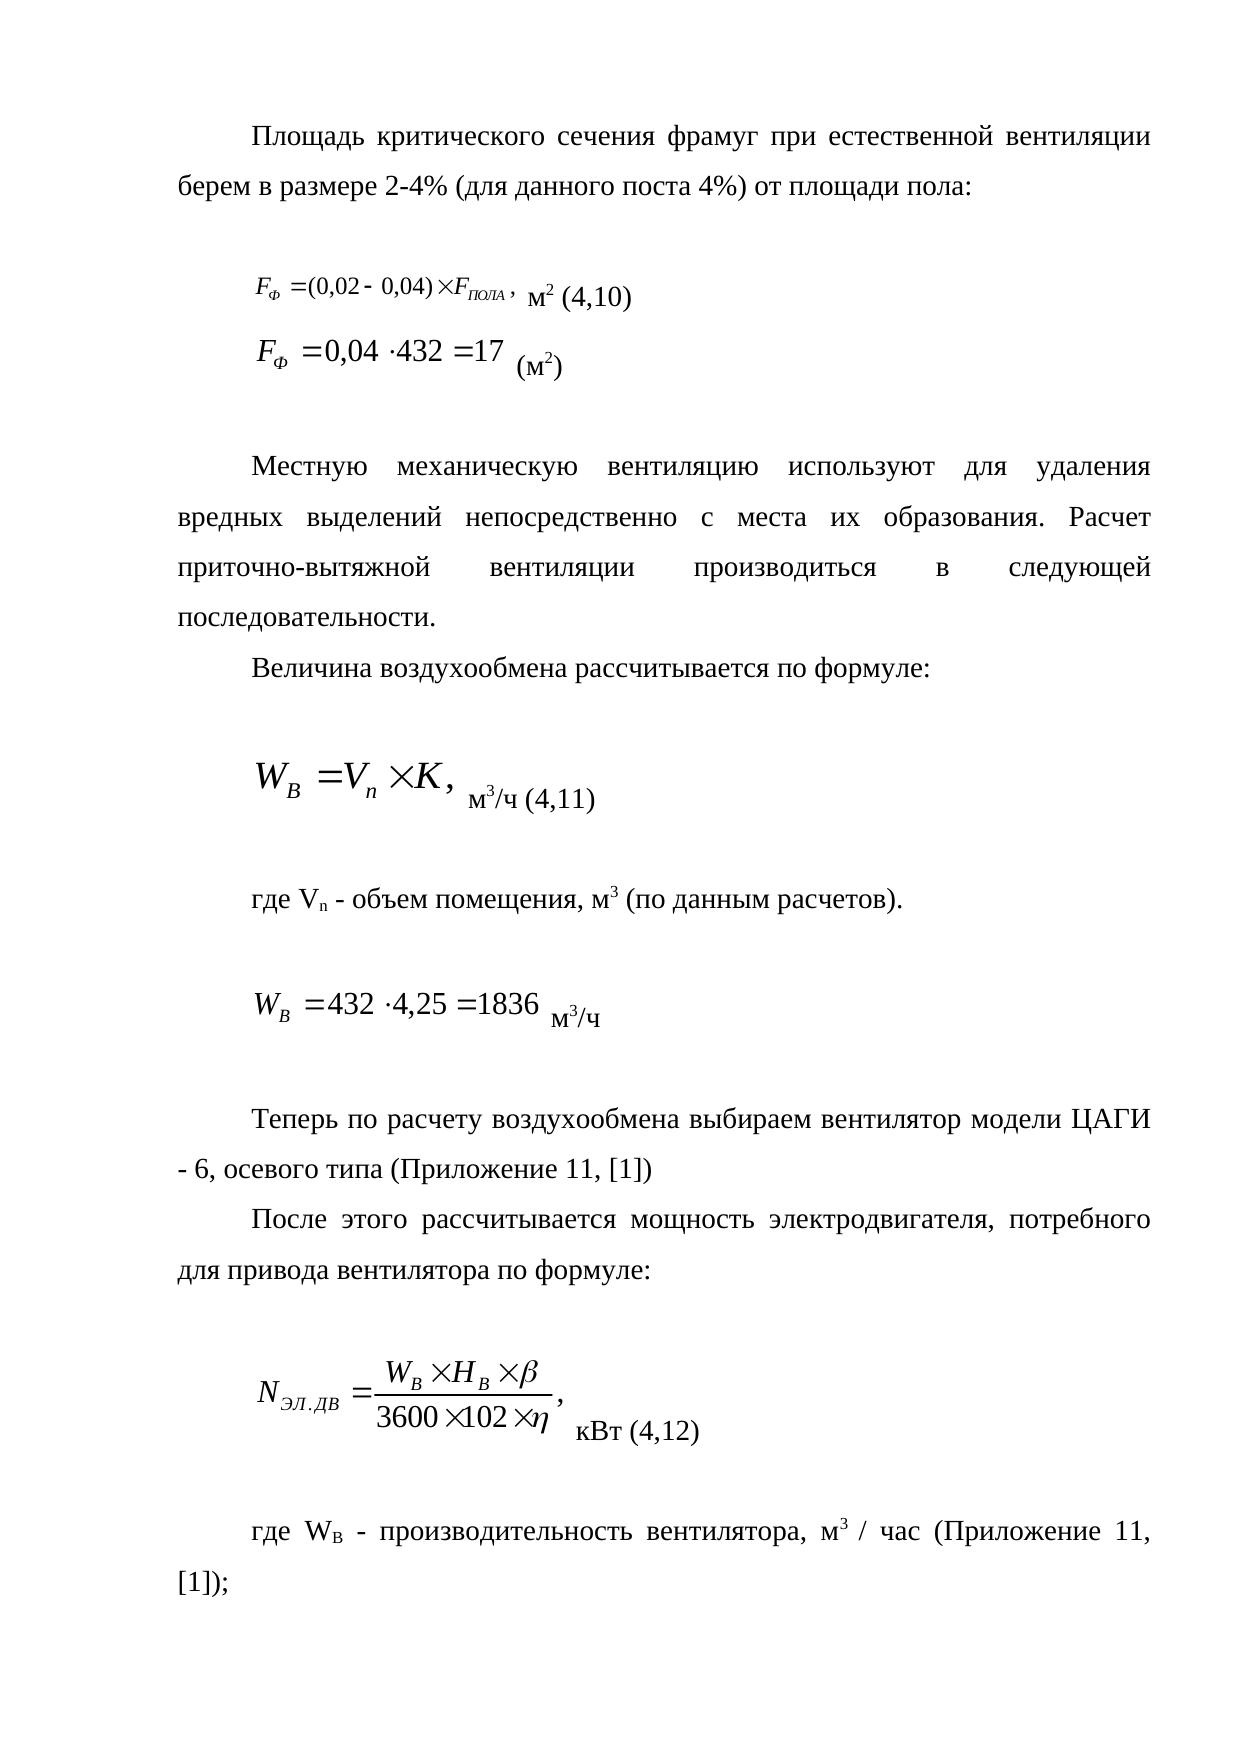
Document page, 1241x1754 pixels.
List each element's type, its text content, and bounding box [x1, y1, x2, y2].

text Теперь по расчету воздухообмена выбираем вентилятор модели ЦАГИ - 6, осевого типа (Приложение 11, [1]) [177, 1101, 1152, 1185]
text м2 (4,10) [177, 269, 1152, 313]
text м3/ч [177, 982, 1152, 1034]
text где WВ - производительность вентилятора, м3 / час (Приложение 11, [1]); [177, 1513, 1152, 1597]
text м3/ч (4,11) [177, 750, 1152, 814]
text кВт (4,12) [177, 1352, 1152, 1446]
text Местную механическую вентиляцию используют для удаления вредных выделений непосредственно с места их образования. Расчет приточно-вытяжной вентиляции производиться в следующей последовательности. [177, 448, 1152, 633]
text Площадь критического сечения фрамуг при естественной вентиляции берем в размере 2-4% (для данного поста 4%) от площади пола: [177, 118, 1152, 202]
text Величина воздухообмена рассчитывается по формуле: [177, 650, 1152, 683]
text где Vn - объем помещения, м3 (по данным расчетов). [177, 882, 1152, 915]
text После этого рассчитывается мощность электродвигателя, потребного для привода вентилятора по формуле: [177, 1202, 1152, 1285]
text (м2) [177, 330, 1152, 381]
